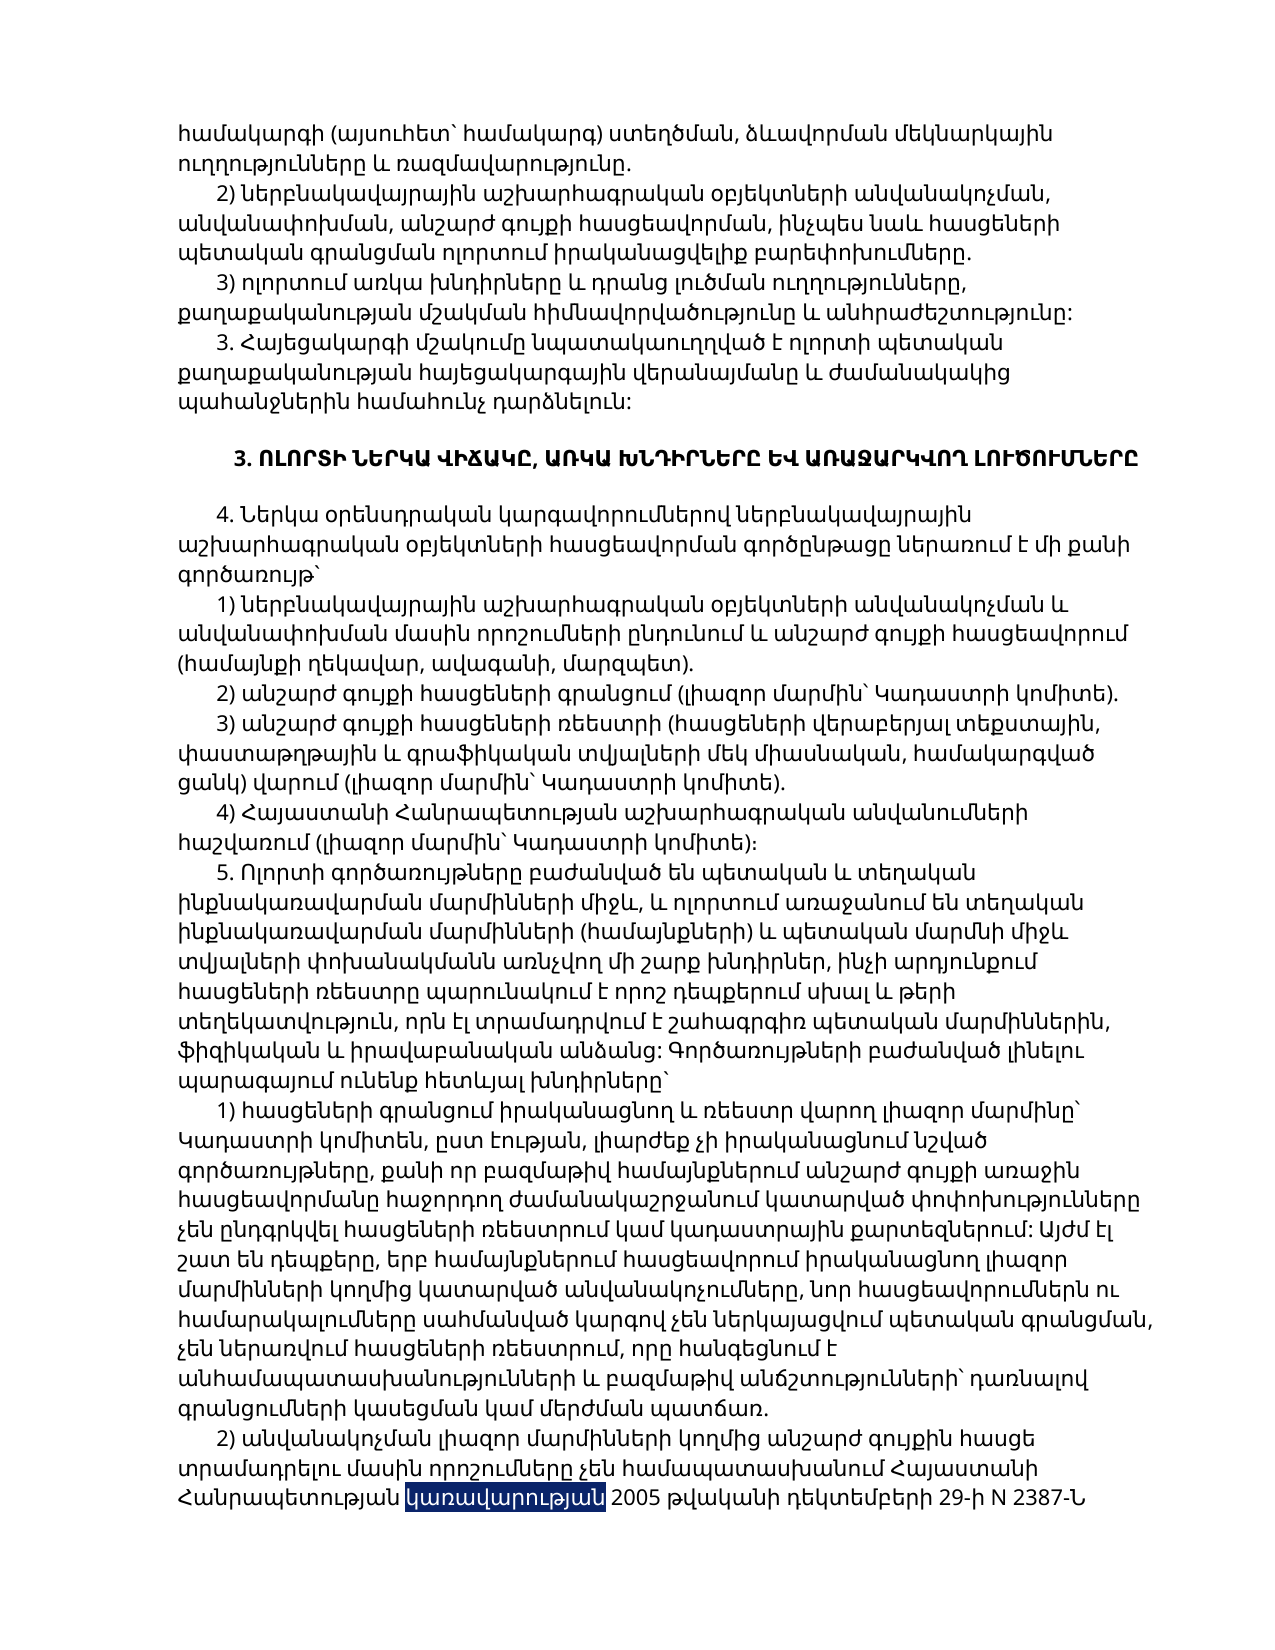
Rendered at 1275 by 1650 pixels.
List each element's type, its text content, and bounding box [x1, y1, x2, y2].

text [177, 1423, 1157, 1512]
text 3) անշարժ գույքի հասցեների ռեեստրի (հասցեների վերաբերյալ տեքստային, փաստաթղթային և գրաֆիկական տվյալների մեկ միասնական, համակարգված ցանկ) վարում (լիազոր մարմին՝ Կադաստրի կոմիտե). [177, 708, 1157, 797]
text 1) հասցեների գրանցում իրականացնող և ռեեստր վարող լիազոր մարմինը՝ Կադաստրի կոմիտեն, ըստ էության, լիարժեք չի իրականացնում նշված գործառույթները, քանի որ բազմաթիվ համայնքներում անշարժ գույքի առաջին հասցեավորմանը հաջորդող ժամանակաշրջանում կատարված փոփոխությունները չեն ընդգրկվել հասցեների ռեեստրում կամ կադաստրային քարտեզներում: Այժմ էլ շատ են դեպքերը, երբ համայնքներում հասցեավորում իրականացնող լիազոր մարմինների կողմից կատարված անվանակոչումները, նոր հասցեավորումներն ու համարակալումները սահմանված կարգով չեն ներկայացվում պետական գրանցման, չեն ներառվում հասցեների ռեեստրում, որը հանգեցնում է անհամապատասխանությունների և բազմաթիվ անճշտությունների՝ դառնալով գրանցումների կասեցման կամ մերժման պատճառ. [177, 1095, 1157, 1423]
text 3. Հայեցակարգի մշակումը նպատակաուղղված է ոլորտի պետական քաղաքականության հայեցակարգային վերանայմանը և ժամանակակից պահանջներին համահունչ դարձնելուն: [177, 327, 1157, 416]
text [177, 118, 1157, 178]
text 3) ոլորտում առկա խնդիրները և դրանց լուծման ուղղությունները, քաղաքականության մշակման հիմնավորվածությունը և անհրաժեշտությունը: [177, 267, 1157, 327]
text 5. Ոլորտի գործառույթները բաժանված են պետական և տեղական ինքնակառավարման մարմինների միջև, և ոլորտում առաջանում են տեղական ինքնակառավարման մարմինների (համայնքների) և պետական մարմնի միջև տվյալների փոխանակմանն առնչվող մի շարք խնդիրներ, ինչի արդյունքում հասցեների ռեեստրը պարունակում է որոշ դեպքերում սխալ և թերի տեղեկատվություն, որն էլ տրամադրվում է շահագրգիռ պետական մարմիններին, ֆիզիկական և իրավաբանական անձանց: Գործառույթների բաժանված լինելու պարագայում ունենք հետևյալ խնդիրները` [177, 857, 1157, 1095]
text 1) ներբնակավայրային աշխարհագրական օբյեկտների անվանակոչման և անվանափոխման մասին որոշումների ընդունում և անշարժ գույքի հասցեավորում (համայնքի ղեկավար, ավագանի, մարզպետ). [177, 588, 1157, 678]
text 4. Ներկա օրենսդրական կարգավորումներով ներբնակավայրային աշխարհագրական օբյեկտների հասցեավորման գործընթացը ներառում է մի քանի գործառույթ` [177, 499, 1157, 588]
text 2) անշարժ գույքի հասցեների գրանցում (լիազոր մարմին՝ Կադաստրի կոմիտե). [177, 678, 1157, 708]
text 3. ՈԼՈՐՏԻ ՆԵՐԿԱ ՎԻՃԱԿԸ, ԱՌԿԱ ԽՆԴԻՐՆԵՐԸ ԵՎ ԱՌԱՋԱՐԿՎՈՂ ԼՈՒԾՈՒՄՆԵՐԸ [177, 443, 1157, 472]
text 2) ներբնակավայրային աշխարհագրական օբյեկտների անվանակոչման, անվանափոխման, անշարժ գույքի հասցեավորման, ինչպես նաև հասցեների պետական գրանցման ոլորտում իրականացվելիք բարեփոխումները. [177, 178, 1157, 267]
text 4) Հայաստանի Հանրապետության աշխարհագրական անվանումների հաշվառում (լիազոր մարմին՝ Կադաստրի կոմիտե)։ [177, 797, 1157, 857]
